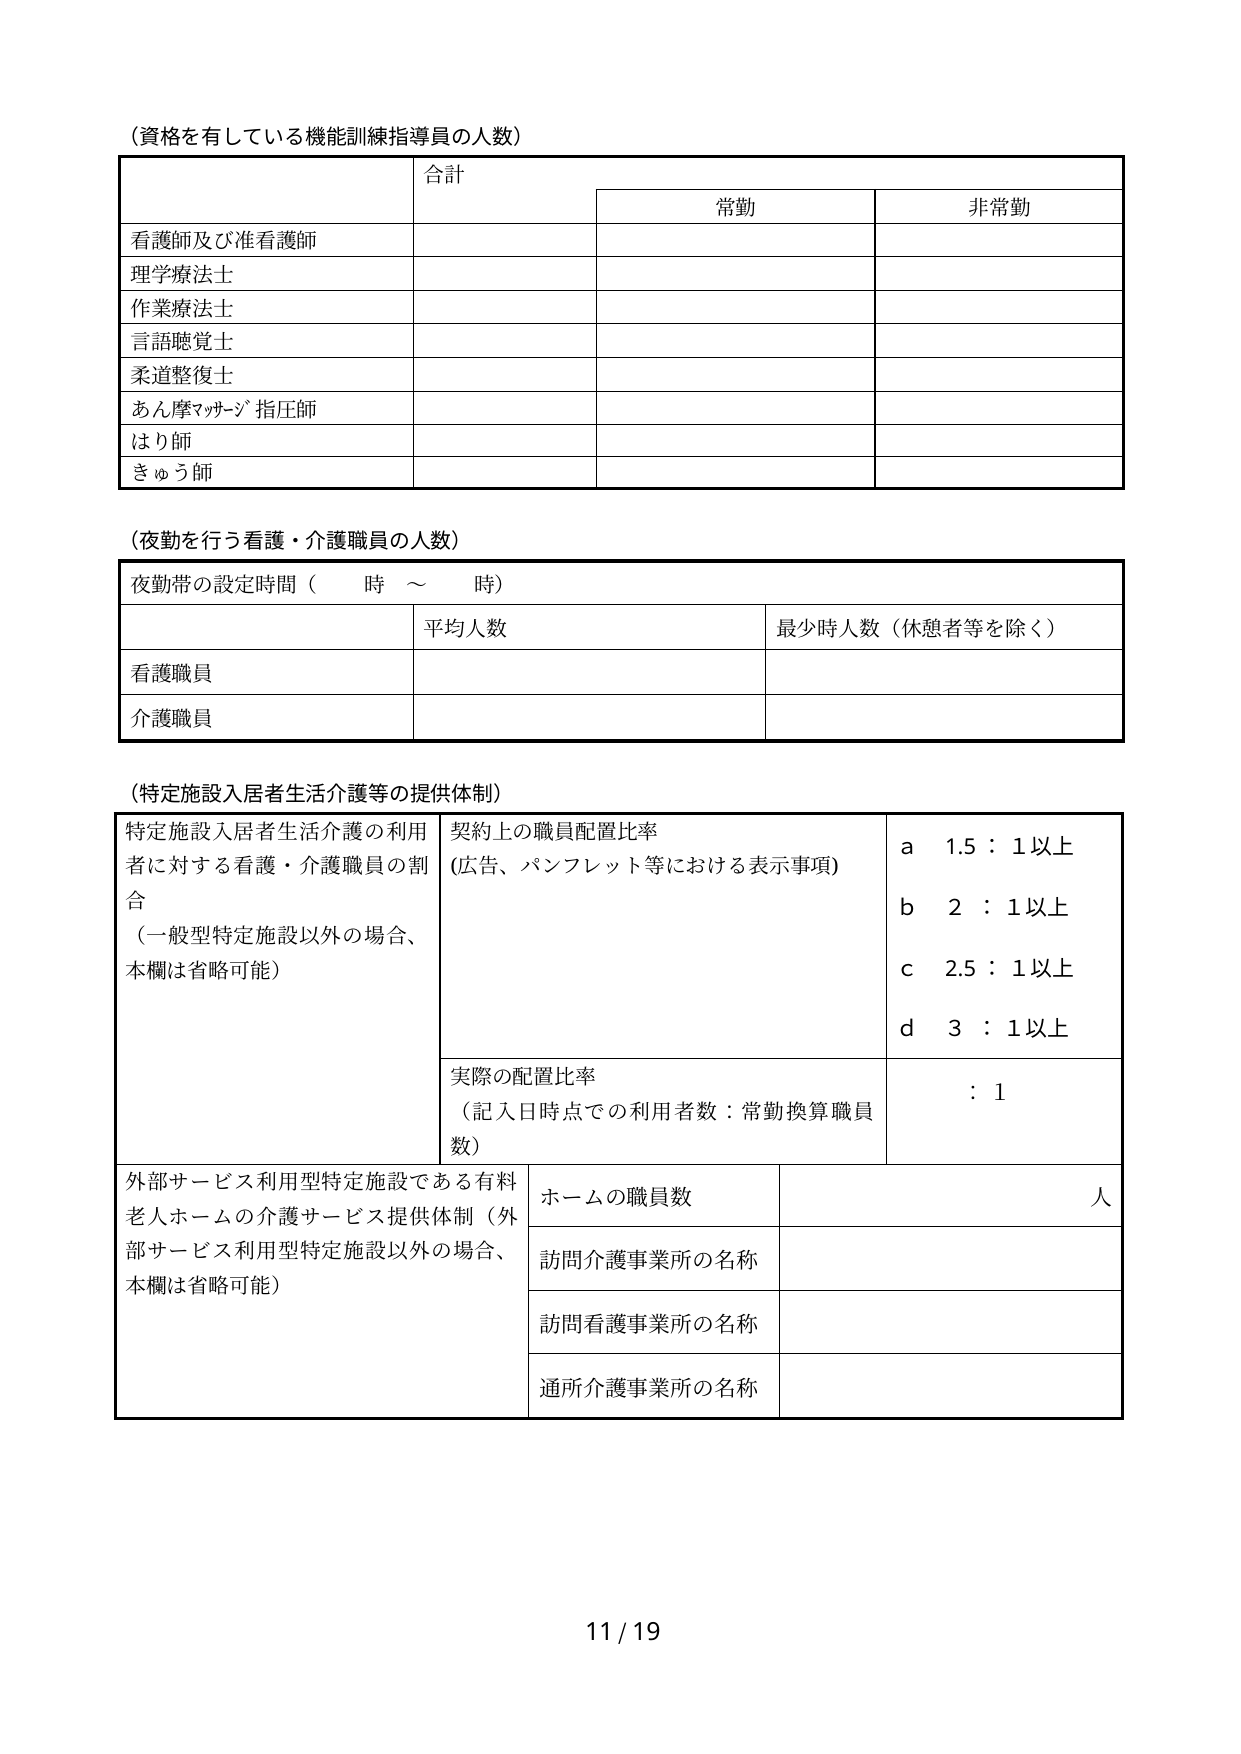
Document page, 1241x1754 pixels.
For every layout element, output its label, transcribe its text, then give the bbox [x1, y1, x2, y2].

table_cell [414, 358, 596, 391]
table_cell はり師 [121, 425, 413, 456]
table_cell [780, 1291, 1121, 1353]
text （資格を有している機能訓練指導員の人数） [118, 120, 1122, 151]
table_cell [876, 257, 1122, 290]
table_header 特定施設入居者生活介護の利用者に対する看護・介護職員の割合 （一般型特定施設以外の場合、本欄は省略可能） [117, 815, 439, 1164]
table_cell 看護職員 [121, 650, 413, 694]
table_cell [414, 324, 596, 357]
table_cell 柔道整復士 [121, 358, 413, 391]
table_cell [597, 257, 874, 290]
table_cell 訪問看護事業所の名称 [529, 1291, 779, 1353]
table_cell 実際の配置比率 （記入日時点での利用者数：常勤換算職員数） [441, 1059, 886, 1164]
table_cell [876, 425, 1122, 456]
table_header 夜勤帯の設定時間（ 時 ～ 時） [121, 563, 1122, 604]
table_cell ホームの職員数 [529, 1165, 779, 1226]
table_cell 常勤 [597, 190, 874, 222]
table_cell 看護師及び准看護師 [121, 224, 413, 256]
table_cell 非常勤 [876, 190, 1122, 222]
table_cell 人 [780, 1165, 1121, 1226]
table_cell 言語聴覚士 [121, 324, 413, 357]
table_cell [414, 392, 596, 424]
table_cell [876, 392, 1122, 424]
table_cell 訪問介護事業所の名称 [529, 1227, 779, 1289]
table_cell [597, 392, 874, 424]
table_cell [876, 224, 1122, 256]
table_cell [121, 605, 413, 649]
table_cell [597, 291, 874, 323]
table_cell [597, 358, 874, 391]
table_header [121, 158, 413, 222]
table_cell [876, 457, 1122, 487]
table_cell 理学療法士 [121, 257, 413, 290]
table_cell [597, 224, 874, 256]
table_cell 通所介護事業所の名称 [529, 1354, 779, 1417]
table_cell [876, 291, 1122, 323]
table_cell [780, 1227, 1121, 1289]
table_cell [414, 457, 596, 487]
table_cell 介護職員 [121, 695, 413, 739]
table_cell [414, 291, 596, 323]
table_cell [766, 650, 1122, 694]
table_cell 外部サービス利用型特定施設である有料老人ホームの介護サービス提供体制（外部サービス利用型特定施設以外の場合、本欄は省略可能） [117, 1165, 528, 1417]
table_header ａ 1.5 ： １以上 ｂ ２ ： １以上 ｃ 2.5 ： １以上 ｄ ３ ： １以上 [887, 815, 1121, 1057]
table_cell [414, 189, 596, 222]
table_cell [876, 358, 1122, 391]
table_cell きゅう師 [121, 457, 413, 487]
table_cell 最少時人数（休憩者等を除く） [766, 605, 1122, 649]
table_cell [597, 324, 874, 357]
table_cell [414, 257, 596, 290]
table_cell [597, 457, 874, 487]
table_cell ： １ [887, 1059, 1121, 1164]
table_cell [597, 425, 874, 456]
table_cell [876, 324, 1122, 357]
table_header 契約上の職員配置比率 (広告、パンフレット等における表示事項) [441, 815, 886, 1057]
table_cell [414, 695, 765, 739]
table_cell [414, 425, 596, 456]
text （特定施設入居者生活介護等の提供体制） [118, 777, 1122, 807]
table_cell 平均人数 [414, 605, 765, 649]
table_cell あん摩ﾏｯｻｰｼﾞ指圧師 [121, 392, 413, 424]
table_cell [780, 1354, 1121, 1417]
table_cell [414, 650, 765, 694]
table_header 合計 [414, 158, 1122, 189]
table_cell 作業療法士 [121, 291, 413, 323]
table_cell [766, 695, 1122, 739]
text （夜勤を行う看護・介護職員の人数） [118, 524, 1122, 555]
table_cell [414, 224, 596, 256]
